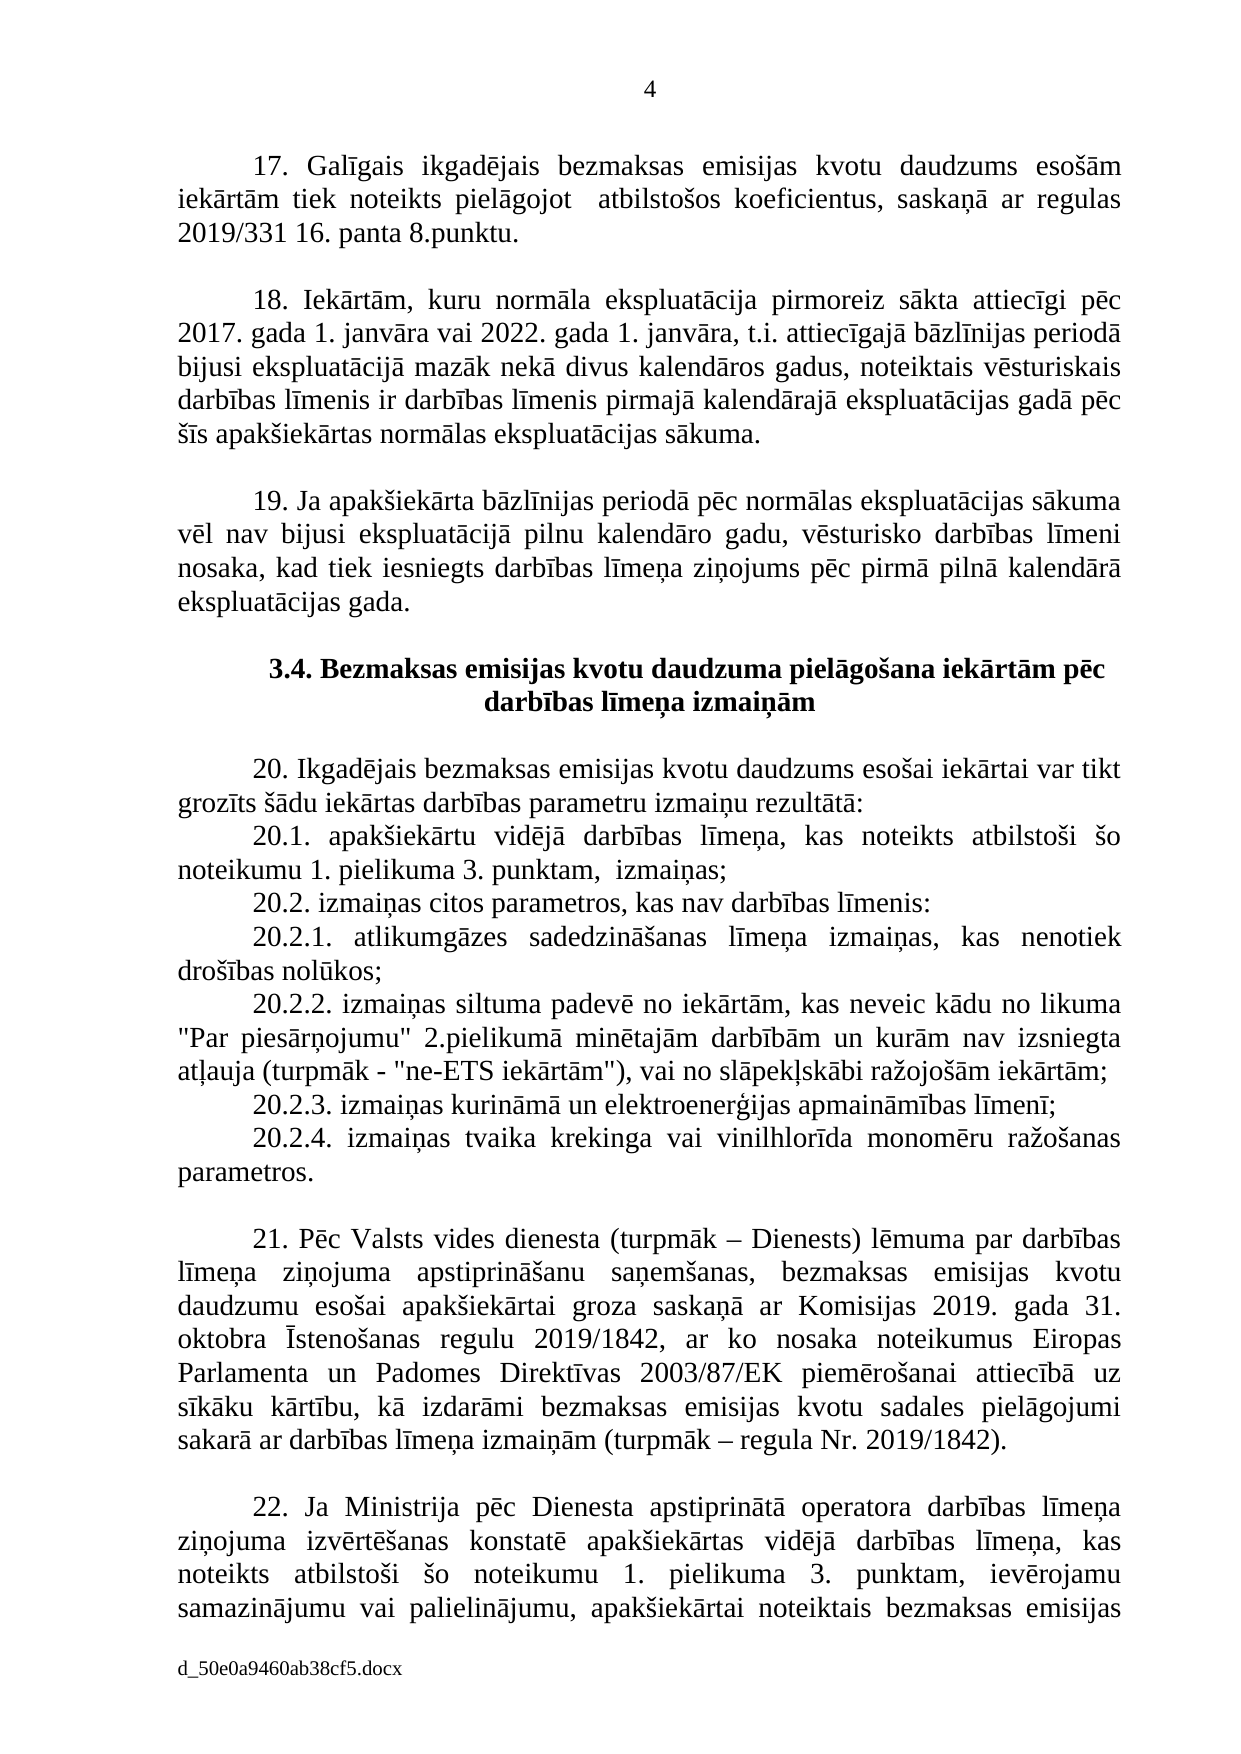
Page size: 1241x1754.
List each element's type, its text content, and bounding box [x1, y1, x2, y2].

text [177, 1489, 1122, 1623]
text 20.2. izmaiņas citos parametros, kas nav darbības līmenis: [177, 886, 1122, 919]
text 20.1. apakšiekārtu vidējā darbības līmeņa, kas noteikts atbilstoši šo noteikumu 1. pielikuma 3. punktam, izmaiņas; [177, 818, 1122, 886]
text 17. Galīgais ikgadējais bezmaksas emisijas kvotu daudzums esošām iekārtām tiek noteikts pielāgojot atbilstošos koeficientus, saskaņā ar regulas 2019/331 16. panta 8.punktu. [177, 148, 1122, 248]
text 21. Pēc Valsts vides dienesta (turpmāk – Dienests) lēmuma par darbības līmeņa ziņojuma apstiprināšanu saņemšanas, bezmaksas emisijas kvotu daudzumu esošai apakšiekārtai groza saskaņā ar Komisijas 2019. gada 31. oktobra Īstenošanas regulu 2019/1842, ar ko nosaka noteikumus Eiropas Parlamenta un Padomes Direktīvas 2003/87/EK piemērošanai attiecībā uz sīkāku kārtību, kā izdarāmi bezmaksas emisijas kvotu sadales pielāgojumi sakarā ar darbības līmeņa izmaiņām (turpmāk – regula Nr. 2019/1842). [177, 1221, 1122, 1456]
text 20.2.2. izmaiņas siltuma padevē no iekārtām, kas neveic kādu no likuma "Par piesārņojumu" 2.pielikumā minētajām darbībām un kurām nav izsniegta atļauja (turpmāk - "ne-ETS iekārtām"), vai no slāpekļskābi ražojošām iekārtām; [177, 986, 1122, 1087]
text 18. Iekārtām, kuru normāla ekspluatācija pirmoreiz sākta attiecīgi pēc 2017. gada 1. janvāra vai 2022. gada 1. janvāra, t.i. attiecīgajā bāzlīnijas periodā bijusi ekspluatācijā mazāk nekā divus kalendāros gadus, noteiktais vēsturiskais darbības līmenis ir darbības līmenis pirmajā kalendārajā ekspluatācijas gadā pēc šīs apakšiekārtas normālas ekspluatācijas sākuma. [177, 282, 1122, 449]
text 20. Ikgadējais bezmaksas emisijas kvotu daudzums esošai iekārtai var tikt grozīts šādu iekārtas darbības parametru izmaiņu rezultātā: [177, 751, 1122, 818]
text 3.4. Bezmaksas emisijas kvotu daudzuma pielāgošana iekārtām pēc darbības līmeņa izmaiņām [177, 651, 1122, 718]
text 19. Ja apakšiekārta bāzlīnijas periodā pēc normālas ekspluatācijas sākuma vēl nav bijusi ekspluatācijā pilnu kalendāro gadu, vēsturisko darbības līmeni nosaka, kad tiek iesniegts darbības līmeņa ziņojums pēc pirmā pilnā kalendārā ekspluatācijas gada. [177, 483, 1122, 617]
text 20.2.1. atlikumgāzes sadedzināšanas līmeņa izmaiņas, kas nenotiek drošības nolūkos; [177, 919, 1122, 986]
text 20.2.3. izmaiņas kurināmā un elektroenerģijas apmaināmības līmenī; [177, 1087, 1122, 1120]
text 20.2.4. izmaiņas tvaika krekinga vai vinilhlorīda monomēru ražošanas parametros. [177, 1120, 1122, 1187]
